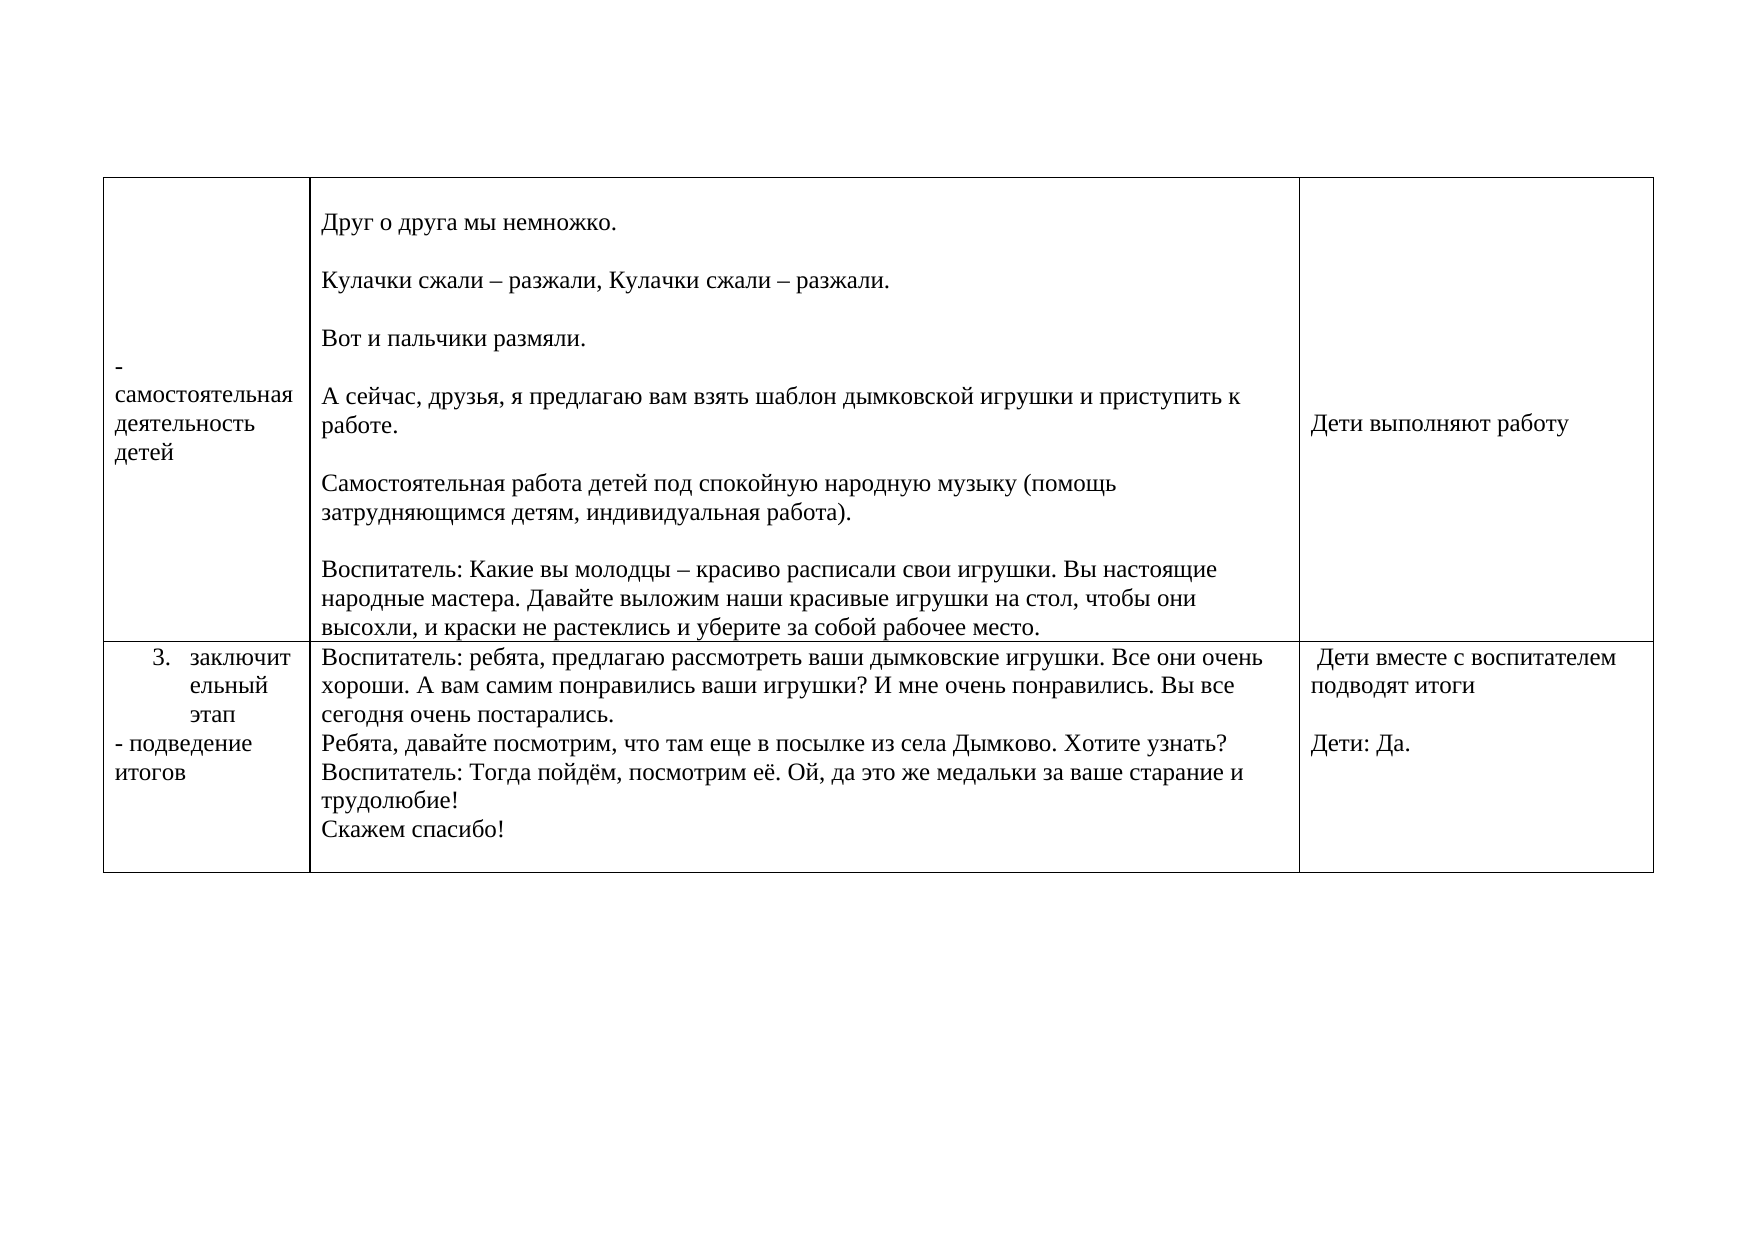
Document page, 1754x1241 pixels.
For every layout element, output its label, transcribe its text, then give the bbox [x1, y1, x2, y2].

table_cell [1300, 178, 1653, 641]
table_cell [311, 178, 1299, 641]
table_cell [104, 178, 309, 641]
table_cell заключительный этап - подведение итогов [104, 642, 309, 872]
table_cell Дети вместе с воспитателем подводят итоги Дети: Да. [1300, 642, 1653, 872]
table_cell Воспитатель: ребята, предлагаю рассмотреть ваши дымковские игрушки. Все они очень хороши. А вам самим понравились ваши игрушки? И мне очень понравились. Вы все сегодня очень постарались. Ребята, давайте посмотрим, что там еще в посылке из села Дымково. Хотите узнать? Воспитатель: Тогда пойдём, посмотрим её. Ой, да это же медальки за ваше старание и трудолюбие! Скажем спасибо! [311, 642, 1299, 872]
